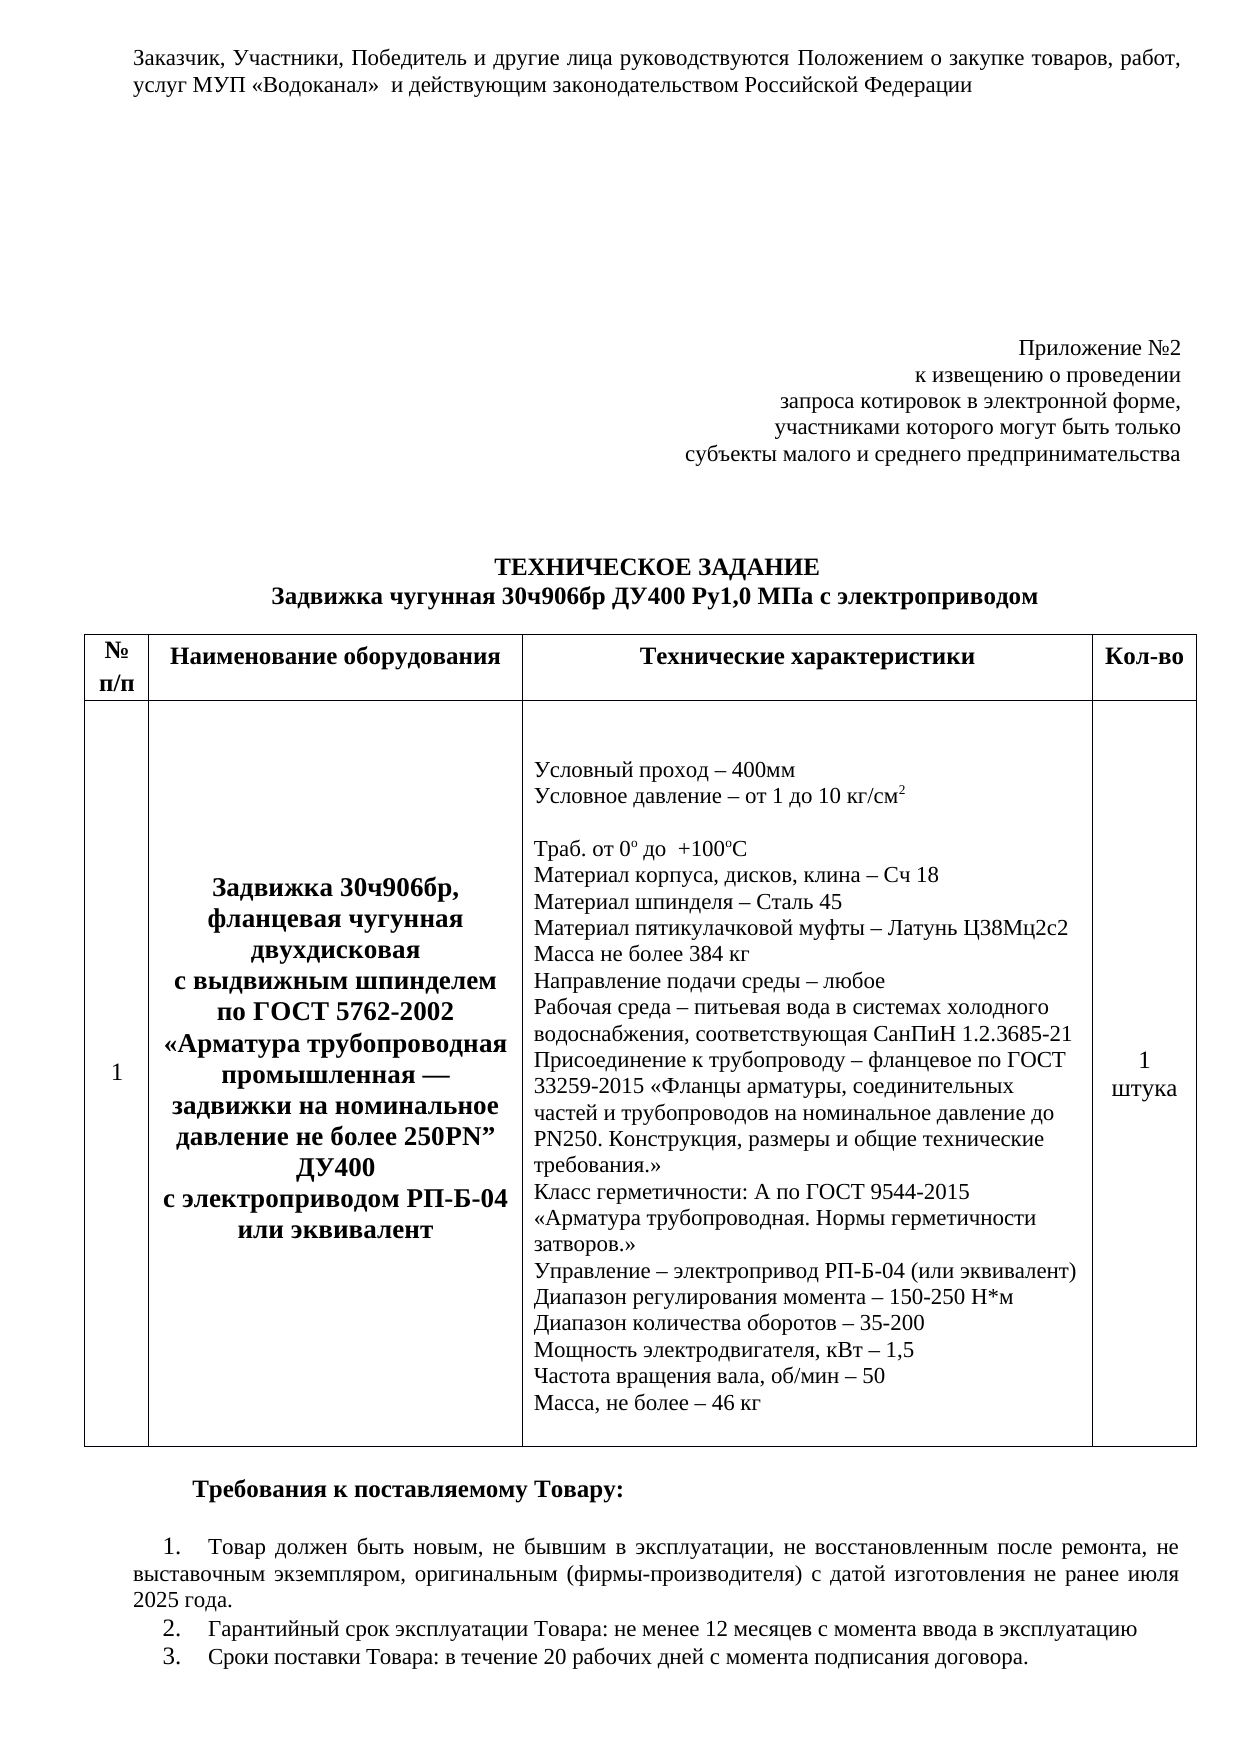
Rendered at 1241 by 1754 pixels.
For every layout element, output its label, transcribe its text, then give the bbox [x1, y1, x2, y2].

table_cell Условный проход – 400мм Условное давление – от 1 до 10 кг/см2 Траб. от 0о до +100оС Материал корпуса, дисков, клина – Сч 18 Материал шпинделя – Сталь 45 Материал пятикулачковой муфты – Латунь Ц38Мц2с2 Масса не более 384 кг Направление подачи среды – любое Рабочая среда – питьевая вода в системах холодного водоснабжения, соответствующая СанПиН 1.2.3685-21 Присоединение к трубопроводу – фланцевое по ГОСТ 33259-2015 «Фланцы арматуры, соединительных частей и трубопроводов на номинальное давление до PN250. Конструкция, размеры и общие технические требования.» Класс герметичности: А по ГОСТ 9544-2015 «Арматура трубопроводная. Нормы герметичности затворов.» Управление – электропривод РП-Б-04 (или эквивалент) Диапазон регулирования момента – 150-250 Н*м Диапазон количества оборотов – 35-200 Мощность электродвигателя, кВт – 1,5 Частота вращения вала, об/мин – 50 Масса, не более – 46 кг [523, 701, 1092, 1446]
table_cell Задвижка 30ч906бр, фланцевая чугунная двухдисковая с выдвижным шпинделем по ГОСТ 5762-2002 «Арматура трубопроводная промышленная — задвижки на номинальное давление не более 250PN” ДУ400 с электроприводом РП-Б-04 или эквивалент [149, 701, 522, 1446]
text Приложение №2 [133, 334, 1181, 361]
table_header Технические характеристики [523, 635, 1092, 700]
text Требования к поставляемому Товару: [133, 1474, 1181, 1502]
text ТЕХНИЧЕСКОЕ ЗАДАНИЕ [133, 552, 1181, 581]
table_header № п/п [85, 635, 148, 700]
text к извещению о проведении [133, 361, 1181, 387]
text Задвижка чугунная 30ч906бр ДУ400 Ру1,0 МПа с электроприводом [133, 581, 1178, 610]
text участниками которого могут быть только [133, 413, 1181, 440]
table_header Наименование оборудования [149, 635, 522, 700]
text запроса котировок в электронной форме, [133, 387, 1181, 413]
list Сроки поставки Товара: в течение 20 рабочих дней с момента подписания договора. [133, 1641, 1181, 1670]
list Гарантийный срок эксплуатации Товара: не менее 12 месяцев с момента ввода в эксплуатацию [133, 1613, 1181, 1641]
table_header Кол-во [1093, 635, 1196, 700]
table_cell 1 [85, 701, 148, 1446]
text субъекты малого и среднего предпринимательства [133, 440, 1181, 466]
list Товар должен быть новым, не бывшим в эксплуатации, не восстановленным после ремонта, не выставочным экземпляром, оригинальным (фирмы-производителя) с датой изготовления не ранее июля 2025 года. [133, 1531, 1181, 1613]
table_cell 1 штука [1093, 701, 1196, 1446]
